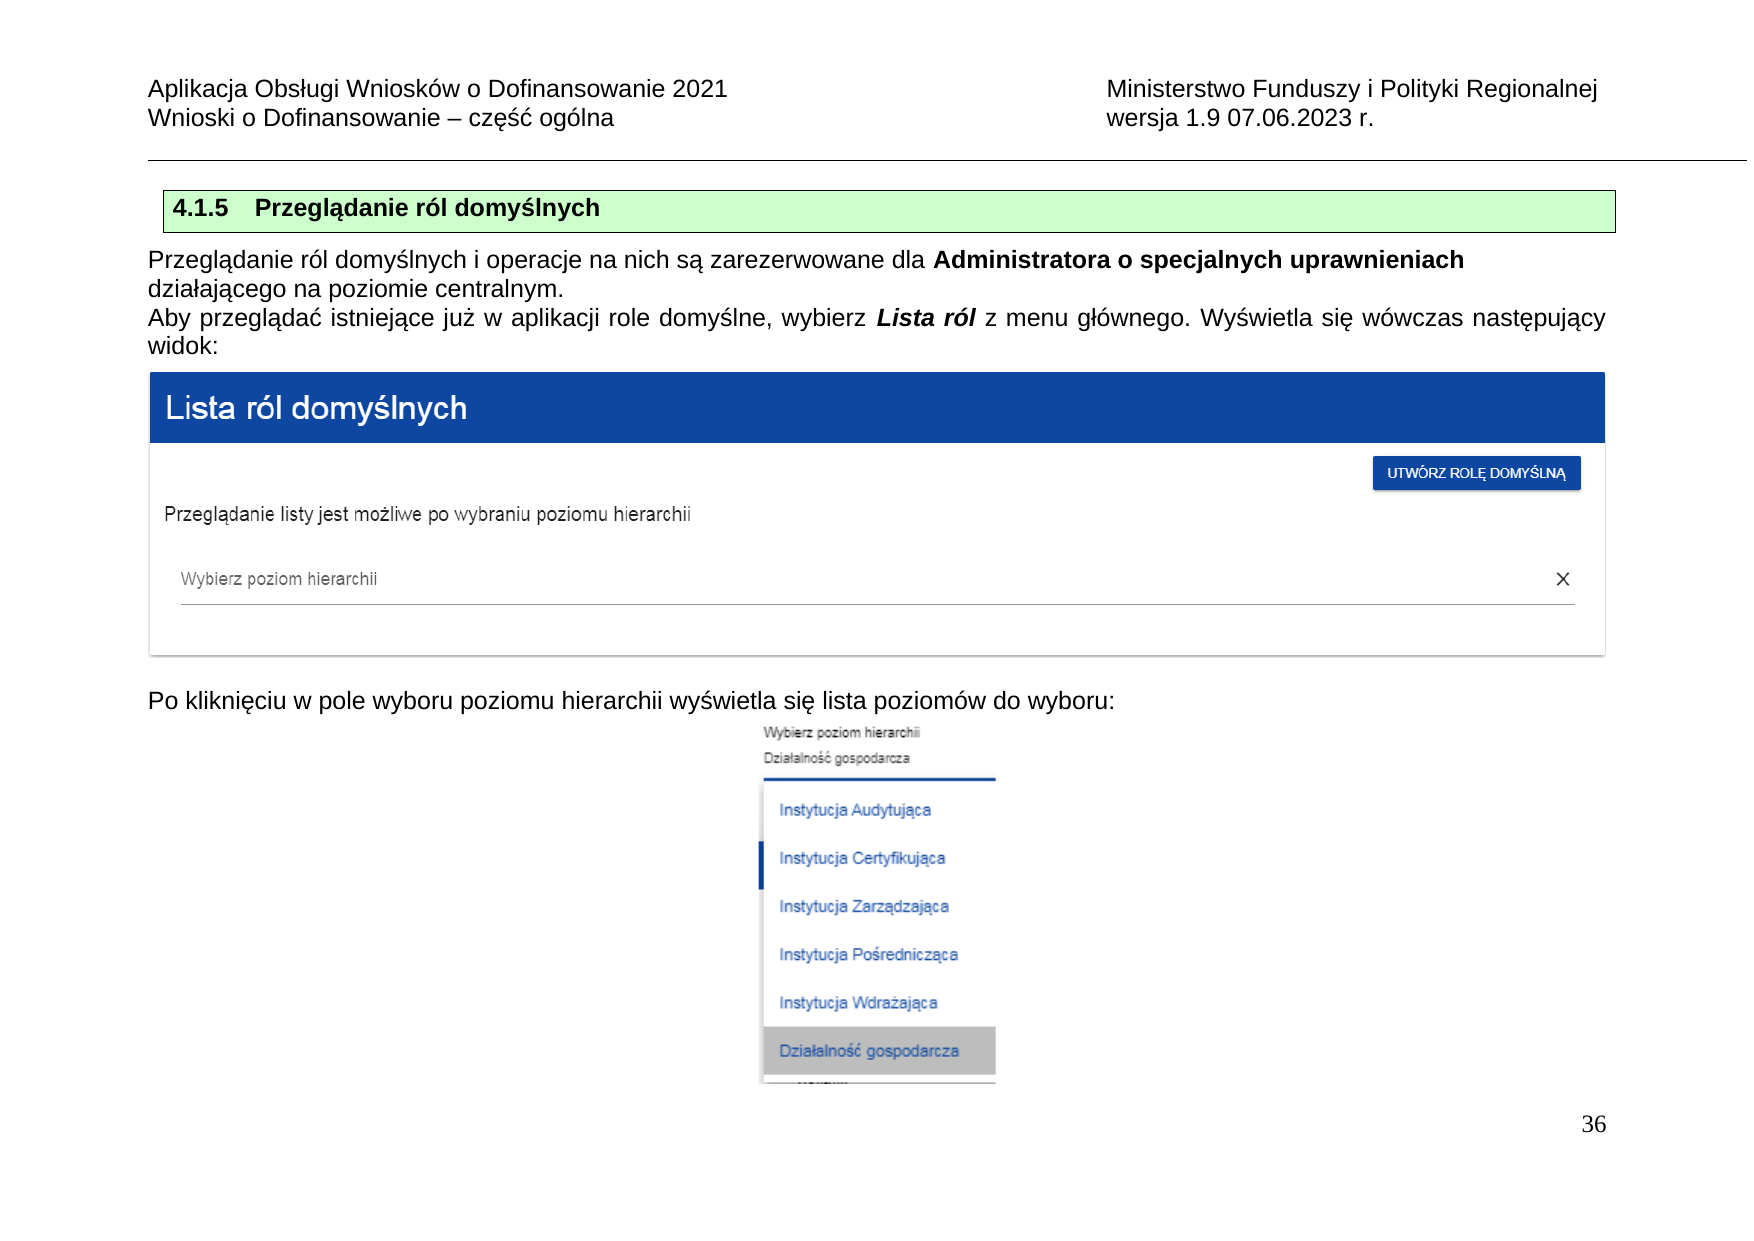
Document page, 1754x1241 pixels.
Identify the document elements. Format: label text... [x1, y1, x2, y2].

subtitle Przeglądanie ról domyślnych [164, 191, 1615, 232]
picture [147, 372, 1607, 658]
text Przeglądanie ról domyślnych i operacje na nich są zarezerwowane dla Administratora o specjalnych uprawnieniach działającego na poziomie centralnym. [148, 245, 1606, 303]
text Po kliknięciu w pole wyboru poziomu hierarchii wyświetla się lista poziomów do wyboru: [148, 686, 1606, 715]
picture [758, 715, 996, 1084]
text Aby przeglądać istniejące już w aplikacji role domyślne, wybierz Lista ról z menu głównego. Wyświetla się wówczas następujący widok: [148, 303, 1606, 360]
